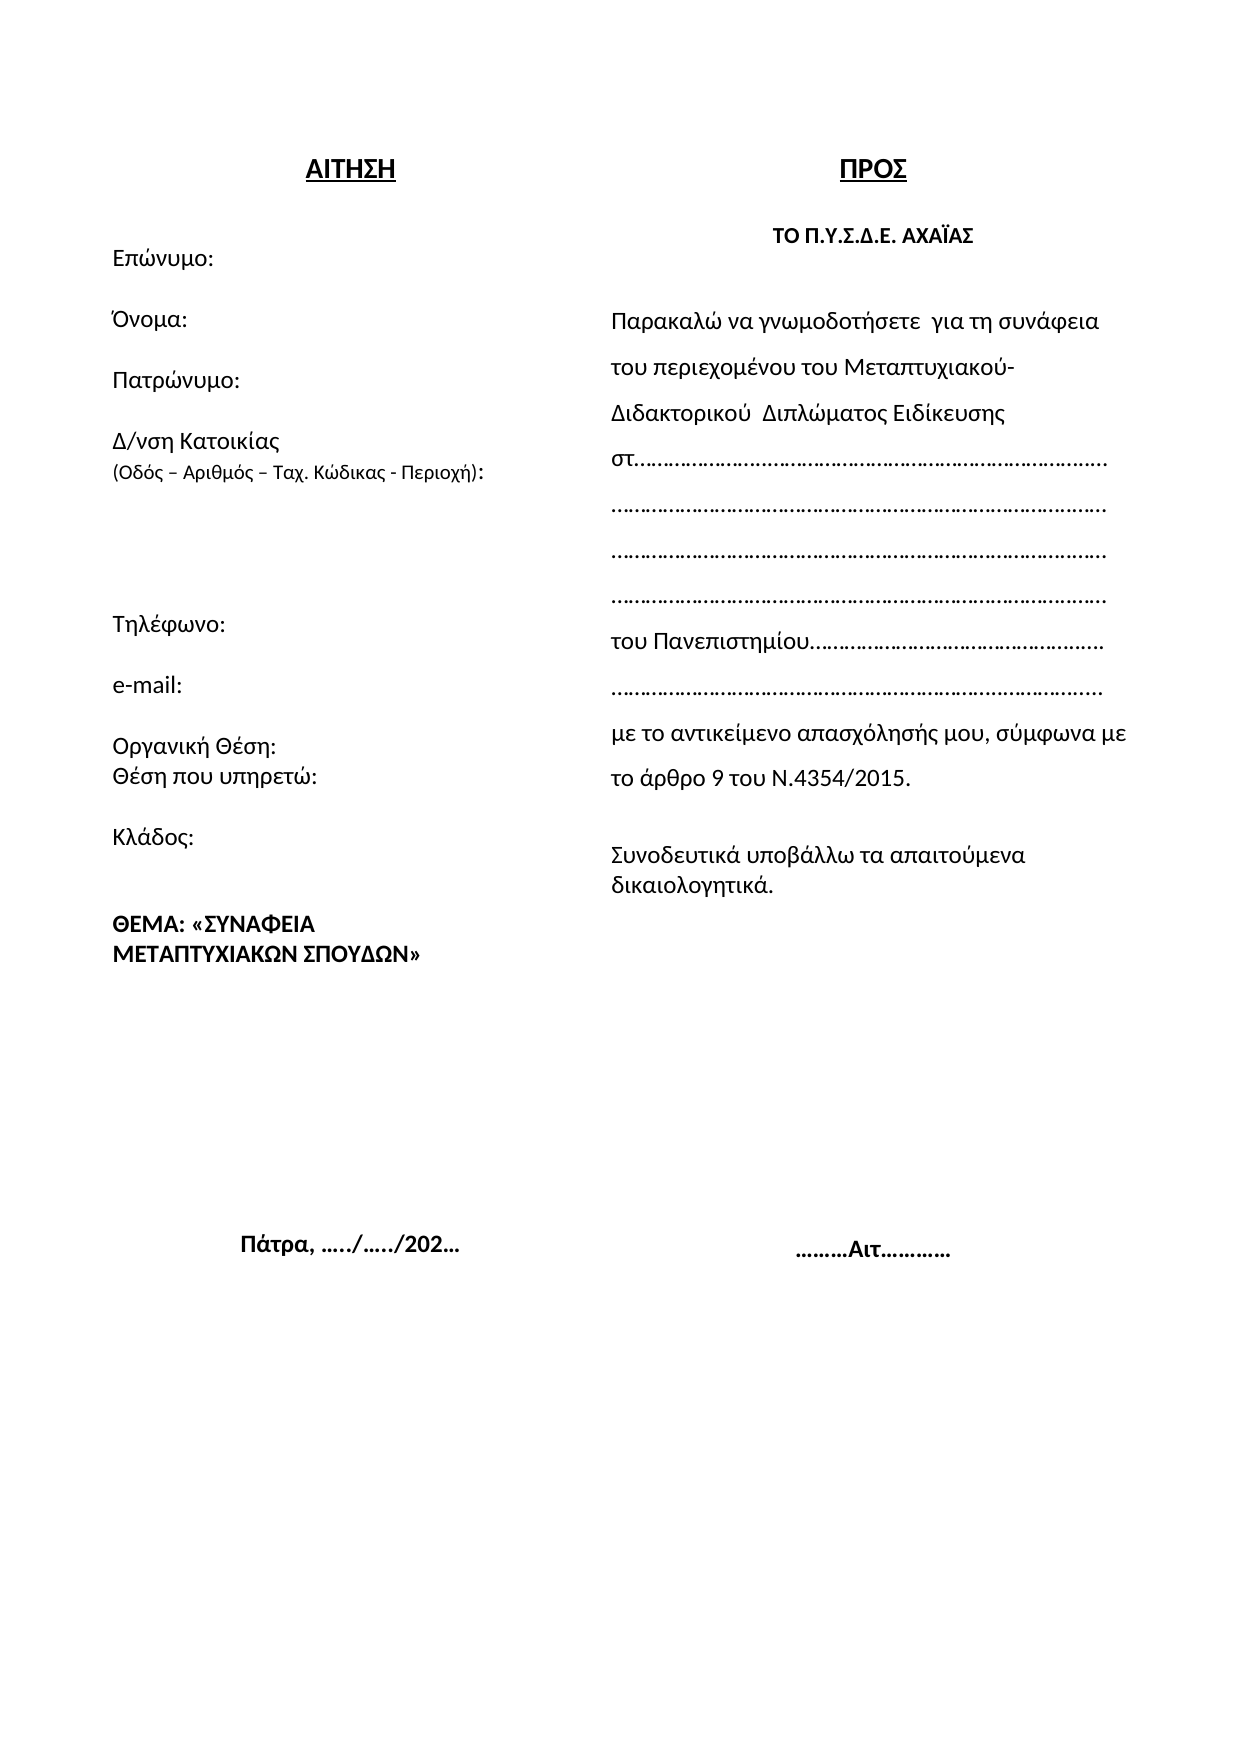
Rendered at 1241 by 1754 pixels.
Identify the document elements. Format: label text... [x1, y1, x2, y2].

table_cell ………Αιτ………… [600, 1172, 1146, 1292]
table_header ΑΙΤΗΣΗ Επώνυμο: Όνομα: Πατρώνυμο: Δ/νση Κατοικίας (Οδός – Αριθμός – Ταχ. Κώδικας - Περιοχή): Τηλέφωνο: e-mail: Οργανική Θέση: Θέση που υπηρετώ: Κλάδος: ΘΕΜΑ: «ΣΥΝΑΦΕΙΑ ΜΕΤΑΠΤΥΧΙΑΚΩΝ ΣΠΟΥΔΩΝ» [101, 150, 600, 1172]
table_cell Πάτρα, …../…../202… [101, 1172, 600, 1292]
table_header ΠΡΟΣ ΤΟ Π.Υ.Σ.Δ.Ε. ΑΧΑΪΑΣ Παρακαλώ να γνωμοδοτήσετε για τη συνάφεια του περιεχομένου του Μεταπτυχιακού-Διδακτορικού Διπλώματος Ειδίκευσης στ…………………..………………………………………………..… ……………………………………………………………………..…… ……………………………………………………………………..…… ……………………………………………………………………..…… του Πανεπιστημίου………………………………………..…. …………………………………………………………..…………..... με το αντικείμενο απασχόλησής μου, σύμφωνα με το άρθρο 9 του Ν.4354/2015. Συνοδευτικά υποβάλλω τα απαιτούμενα δικαιολογητικά. [600, 150, 1146, 1172]
